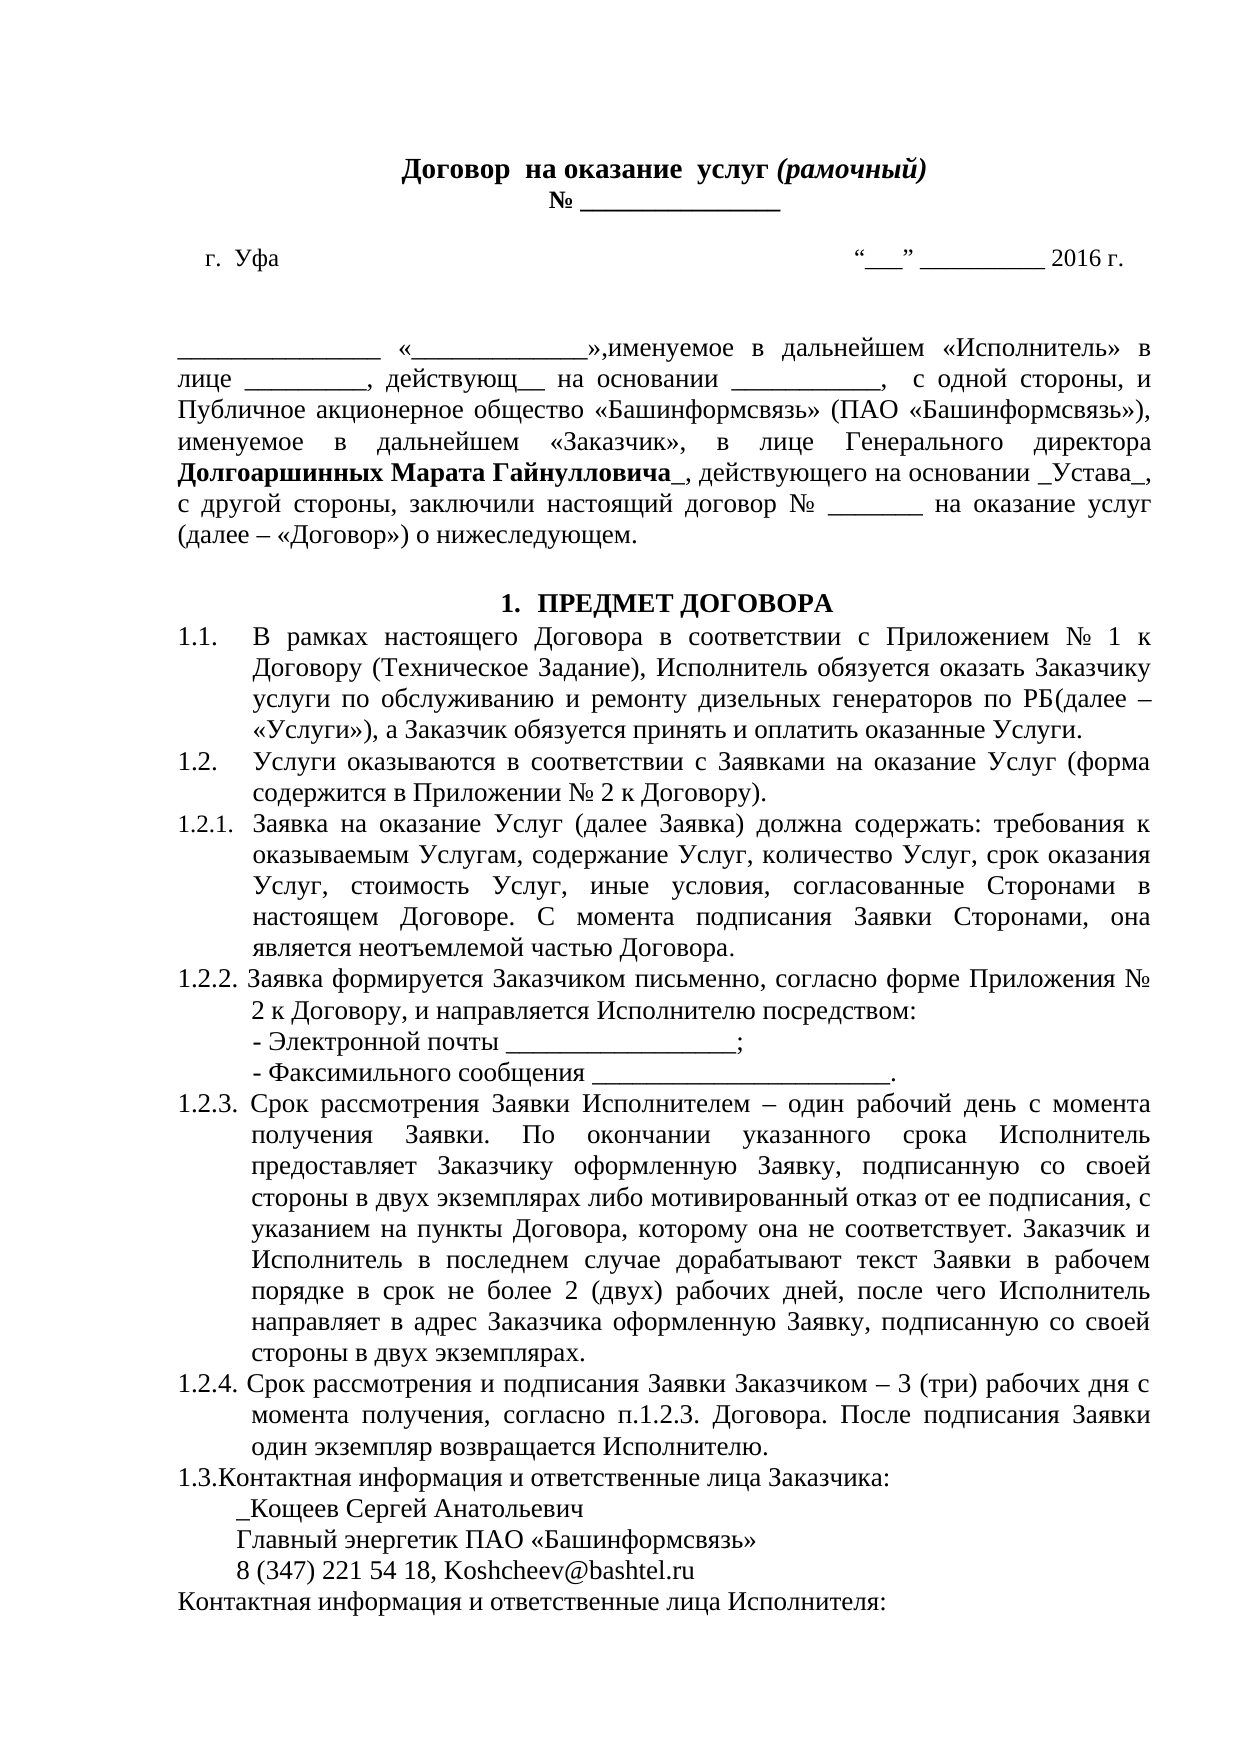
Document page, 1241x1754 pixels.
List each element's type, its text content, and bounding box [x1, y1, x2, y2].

text № ________________ [177, 185, 1152, 214]
list Заявка на оказание Услуг (далее Заявка) должна содержать: требования к оказываемым Услугам, содержание Услуг, количество Услуг, срок оказания Услуг, стоимость Услуг, иные условия, согласованные Сторонами в настоящем Договоре. С момента подписания Заявки Сторонами, она является неотъемлемой частью Договора. [177, 807, 1152, 963]
text _Кощеев Сергей Анатольевич [236, 1492, 1152, 1523]
text г. Уфа “___” __________ 2016 г. [177, 243, 1152, 271]
text Договор на оказание услуг (рамочный) [177, 152, 1152, 185]
list В рамках настоящего Договора в соответствии с Приложением № 1 к Договору (Техническое Задание), Исполнитель обязуется оказать Заказчику услуги по обслуживанию и ремонту дизельных генераторов по РБ(далее – «Услуги»), а Заказчик обязуется принять и оплатить оказанные Услуги. [177, 620, 1152, 744]
text Главный энергетик ПАО «Башинформсвязь» [236, 1523, 1152, 1554]
text 1.2.3. Срок рассмотрения Заявки Исполнителем – один рабочий день с момента получения Заявки. По окончании указанного срока Исполнитель предоставляет Заказчику оформленную Заявку, подписанную со своей стороны в двух экземплярах либо мотивированный отказ от ее подписания, с указанием на пункты Договора, которому она не соответствует. Заказчик и Исполнитель в последнем случае дорабатывают текст Заявки в рабочем порядке в срок не более 2 (двух) рабочих дней, после чего Исполнитель направляет в адрес Заказчика оформленную Заявку, подписанную со своей стороны в двух экземплярах. [177, 1087, 1152, 1367]
text - Факсимильного сообщения ______________________. [177, 1056, 1152, 1087]
text 8 (347) 221 54 18, Koshcheev@bashtel.ru [236, 1554, 1152, 1586]
text - Электронной почты _________________; [177, 1025, 1152, 1056]
list ПРЕДМЕТ ДОГОВОРА [182, 587, 1152, 618]
text 1.2.2. Заявка формируется Заказчиком письменно, согласно форме Приложения № 2 к Договору, и направляется Исполнителю посредством: [177, 963, 1152, 1025]
text _______________ «_____________»,именуемое в дальнейшем «Исполнитель» в лице _________, действующ__ на основании ___________, с одной стороны, и Публичное акционерное общество «Башинформсвязь» (ПАО «Башинформсвязь»), именуемое в дальнейшем «Заказчик», в лице Генерального директора Долгоаршинных Марата Гайнулловича_, действующего на основании _Устава_, с другой стороны, заключили настоящий договор № _______ на оказание услуг (далее – «Договор») о нижеследующем. [177, 331, 1152, 549]
list Услуги оказываются в соответствии с Заявками на оказание Услуг (форма содержится в Приложении № 2 к Договору). [177, 744, 1152, 807]
text 1.2.4. Срок рассмотрения и подписания Заявки Заказчиком – 3 (три) рабочих дня с момента получения, согласно п.1.2.3. Договора. После подписания Заявки один экземпляр возвращается Исполнителю. [177, 1367, 1152, 1461]
text 1.3.Контактная информация и ответственные лица Заказчика: [177, 1461, 1152, 1492]
text Контактная информация и ответственные лица Исполнителя: [177, 1586, 1152, 1617]
